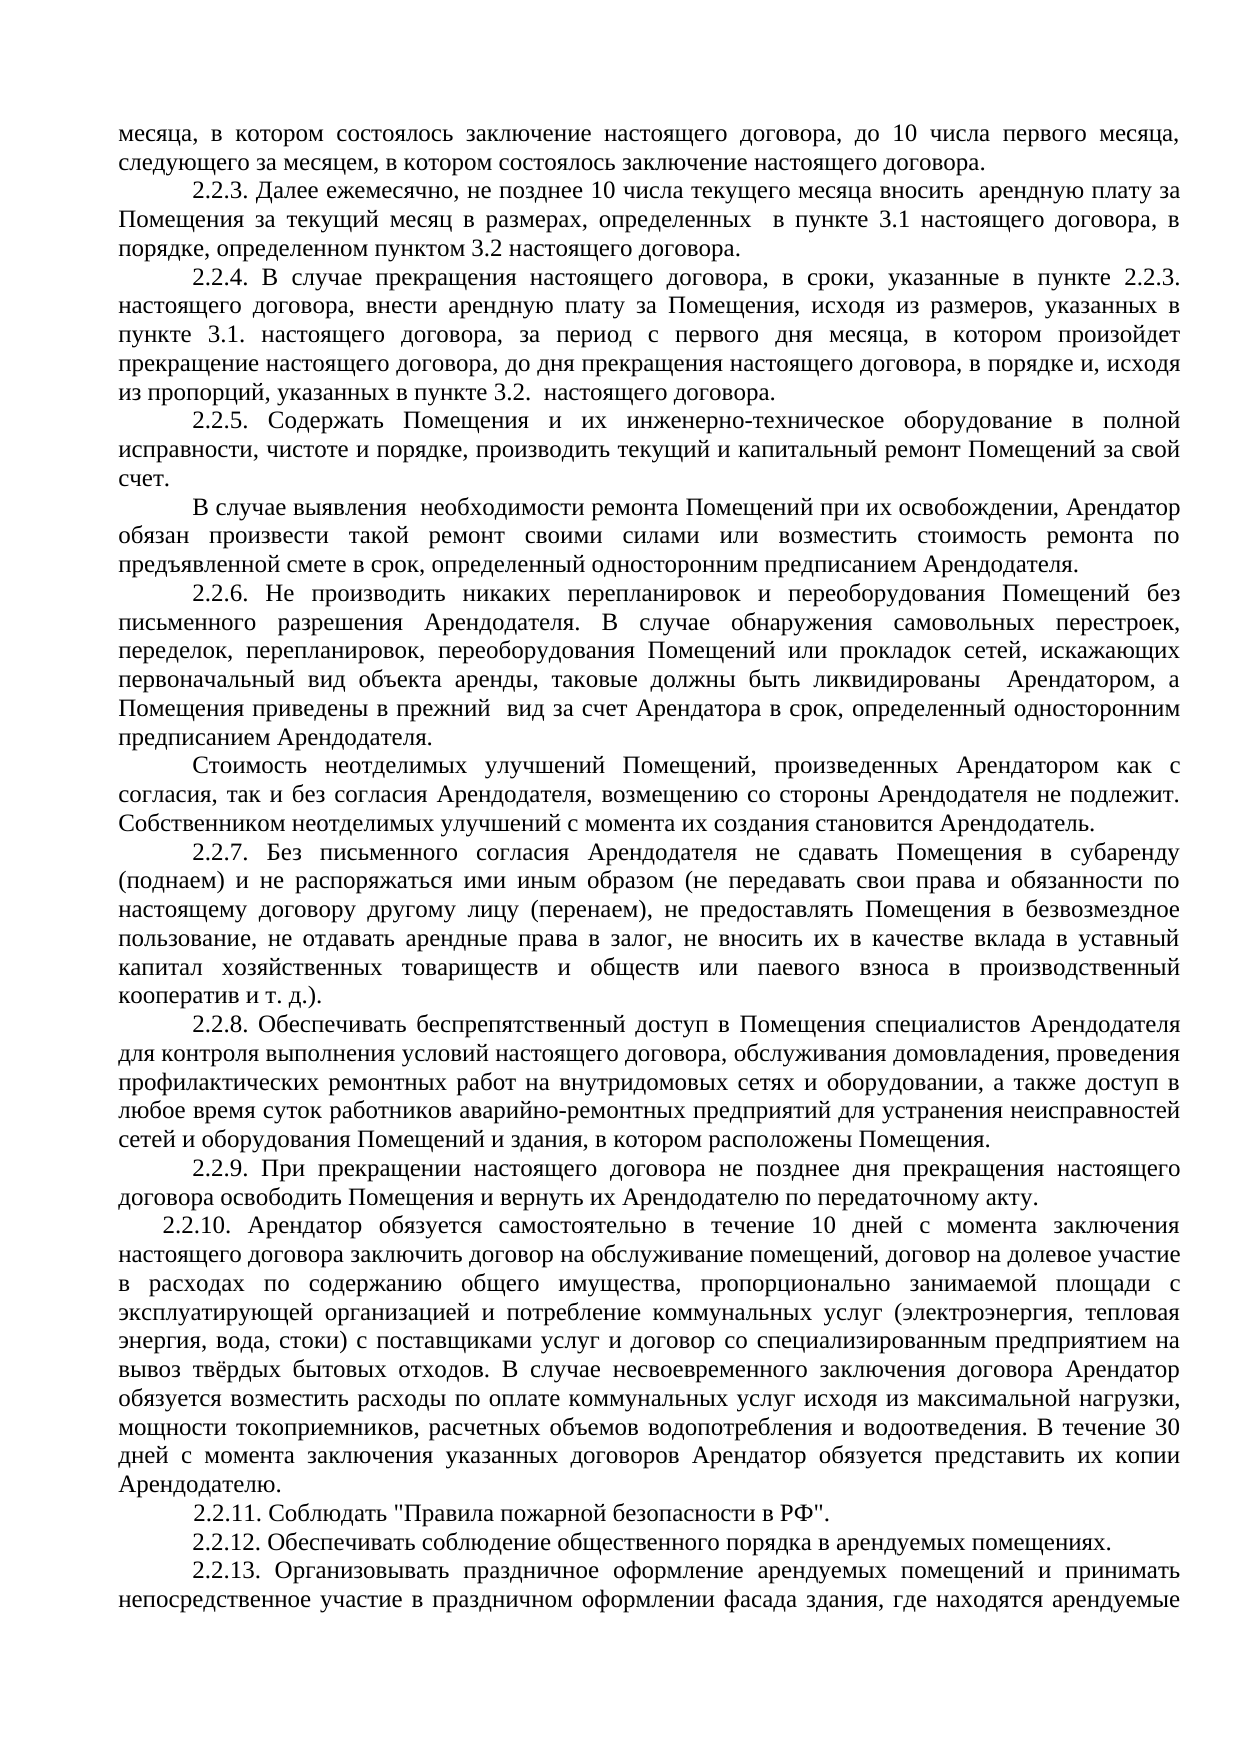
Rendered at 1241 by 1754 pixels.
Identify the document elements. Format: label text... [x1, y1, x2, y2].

text 2.2.3. Далее ежемесячно, не позднее 10 числа текущего месяца вносить арендную плату за Помещения за текущий месяц в размерах, определенных в пункте 3.1 настоящего договора, в порядке, определенном пунктом 3.2 настоящего договора. [118, 176, 1181, 262]
text 2.2.6. Не производить никаких перепланировок и переоборудования Помещений без письменного разрешения Арендодателя. В случае обнаружения самовольных перестроек, переделок, перепланировок, переоборудования Помещений или прокладок сетей, искажающих первоначальный вид объекта аренды, таковые должны быть ликвидированы Арендатором, а Помещения приведены в прежний вид за счет Арендатора в срок, определенный односторонним предписанием Арендодателя. [118, 578, 1181, 751]
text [118, 118, 1181, 176]
text 2.2.12. Обеспечивать соблюдение общественного порядка в арендуемых помещениях. [118, 1527, 1181, 1556]
text В случае выявления необходимости ремонта Помещений при их освобождении, Арендатор обязан произвести такой ремонт своими силами или возместить стоимость ремонта по предъявленной смете в срок, определенный односторонним предписанием Арендодателя. [118, 492, 1181, 578]
text 2.2.11. Соблюдать "Правила пожарной безопасности в РФ". [118, 1498, 1181, 1527]
text 2.2.7. Без письменного согласия Арендодателя не сдавать Помещения в субаренду (поднаем) и не распоряжаться ими иным образом (не передавать свои права и обязанности по настоящему договору другому лицу (перенаем), не предоставлять Помещения в безвозмездное пользование, не отдавать арендные права в залог, не вносить их в качестве вклада в уставный капитал хозяйственных товариществ и обществ или паевого взноса в производственный кооператив и т. д.). [118, 837, 1181, 1009]
text 2.2.5. Содержать Помещения и их инженерно-техническое оборудование в полной исправности, чистоте и порядке, производить текущий и капитальный ремонт Помещений за свой счет. [118, 406, 1181, 492]
text Стоимость неотделимых улучшений Помещений, произведенных Арендатором как с согласия, так и без согласия Арендодателя, возмещению со стороны Арендодателя не подлежит. Собственником неотделимых улучшений с момента их создания становится Арендодатель. [118, 751, 1181, 837]
text 2.2.9. При прекращении настоящего договора не позднее дня прекращения настоящего договора освободить Помещения и вернуть их Арендодателю по передаточному акту. [118, 1153, 1181, 1211]
text 2.2.10. Арендатор обязуется самостоятельно в течение 10 дней с момента заключения настоящего договора заключить договор на обслуживание помещений, договор на долевое участие в расходах по содержанию общего имущества, пропорционально занимаемой площади с эксплуатирующей организацией и потребление коммунальных услуг (электроэнергия, тепловая энергия, вода, стоки) с поставщиками услуг и договор со специализированным предприятием на вывоз твёрдых бытовых отходов. В случае несвоевременного заключения договора Арендатор обязуется возместить расходы по оплате коммунальных услуг исходя из максимальной нагрузки, мощности токоприемников, расчетных объемов водопотребления и водоотведения. В течение 30 дней с момента заключения указанных договоров Арендатор обязуется представить их копии Арендодателю. [118, 1211, 1181, 1498]
text 2.2.8. Обеспечивать беспрепятственный доступ в Помещения специалистов Арендодателя для контроля выполнения условий настоящего договора, обслуживания домовладения, проведения профилактических ремонтных работ на внутридомовых сетях и оборудовании, а также доступ в любое время суток работников аварийно-ремонтных предприятий для устранения неисправностей сетей и оборудования Помещений и здания, в котором расположены Помещения. [118, 1009, 1181, 1153]
text 2.2.4. В случае прекращения настоящего договора, в сроки, указанные в пункте 2.2.3. настоящего договора, внести арендную плату за Помещения, исходя из размеров, указанных в пункте 3.1. настоящего договора, за период с первого дня месяца, в котором произойдет прекращение настоящего договора, до дня прекращения настоящего договора, в порядке и, исходя из пропорций, указанных в пункте 3.2. настоящего договора. [118, 262, 1181, 406]
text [118, 1556, 1181, 1613]
